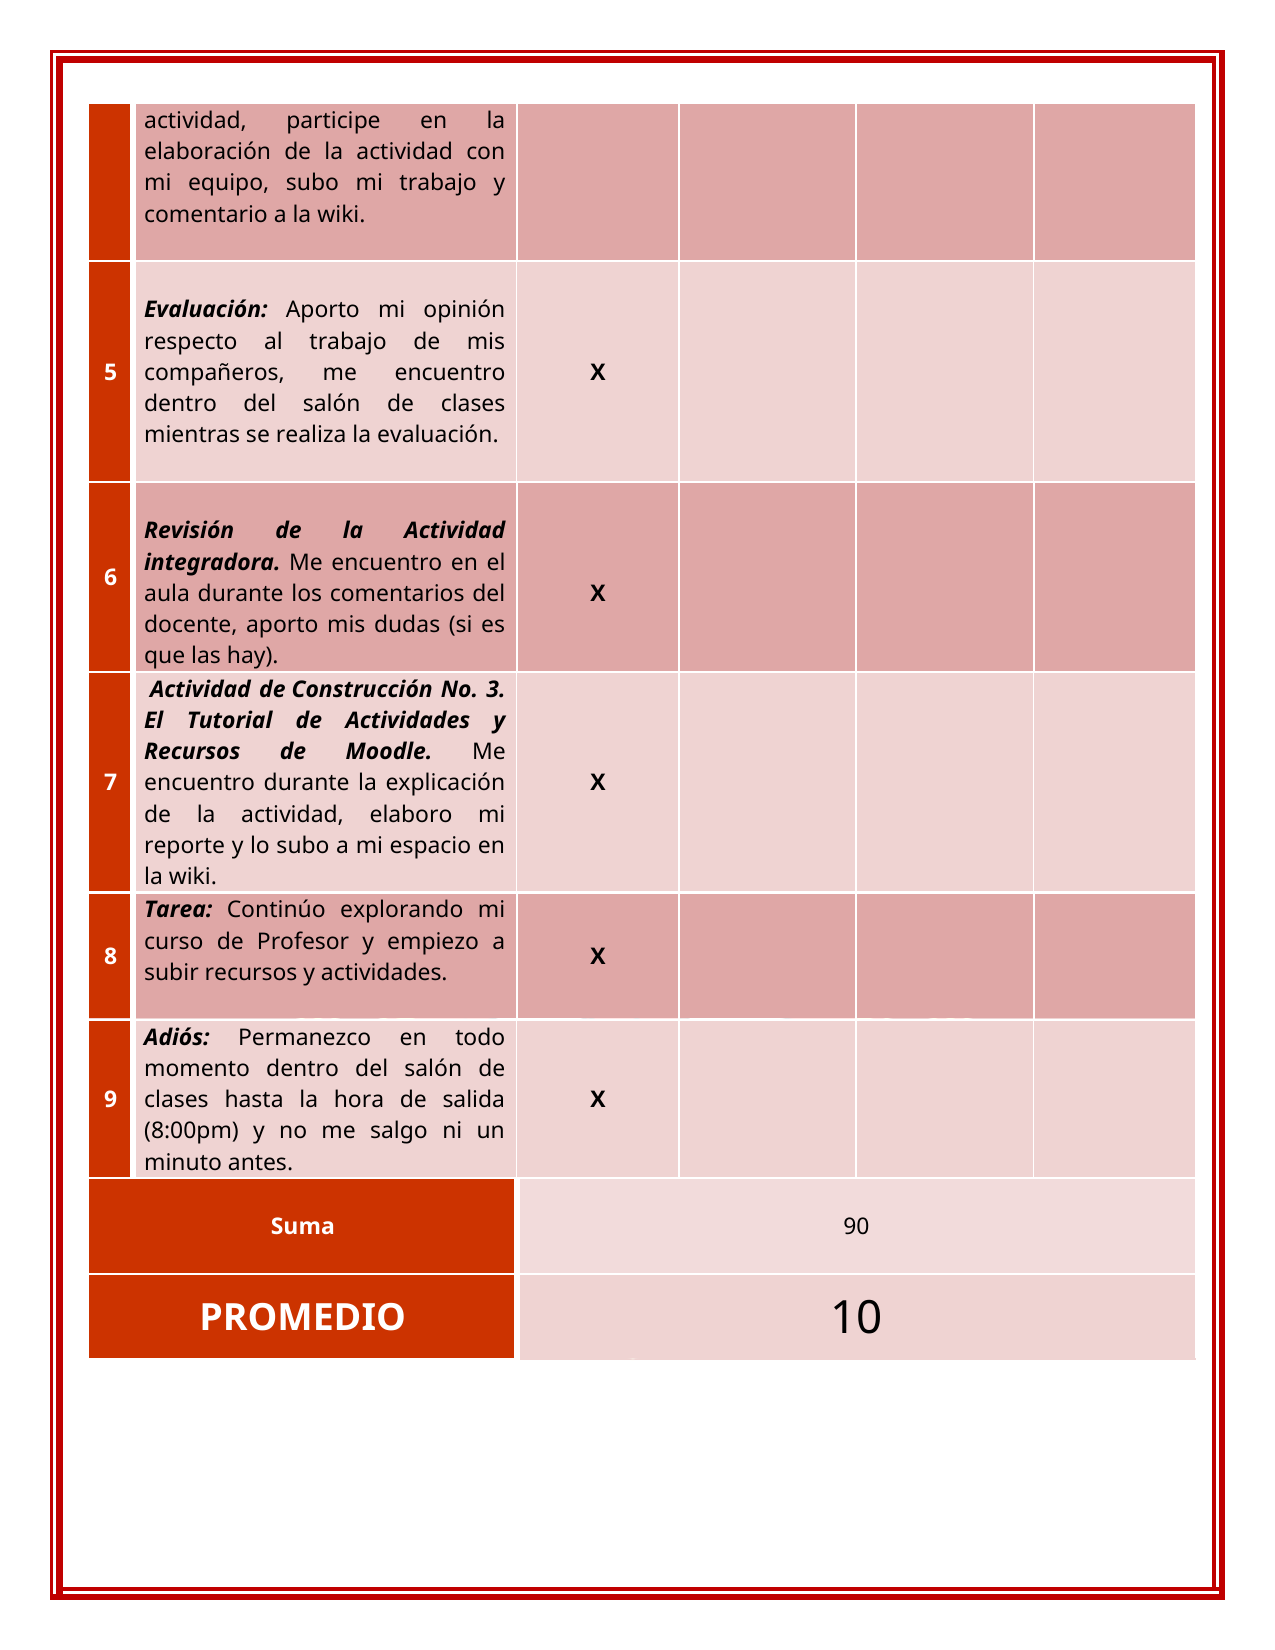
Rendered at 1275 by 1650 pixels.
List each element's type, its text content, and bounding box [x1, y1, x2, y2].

table_cell [857, 483, 1033, 671]
table_cell X [518, 894, 678, 1018]
table_cell X [517, 1021, 678, 1177]
table_cell [680, 104, 855, 260]
table_cell [1034, 673, 1195, 891]
table_cell [1035, 894, 1195, 1018]
table_cell [1034, 262, 1195, 481]
table_cell 6 [89, 483, 130, 671]
table_cell 5 [89, 262, 130, 481]
table_cell Adiós: Permanezco en todo momento dentro del salón de clases hasta la hora de salida (8:00pm) y no me salgo ni un minuto antes. [136, 1021, 516, 1177]
table_cell [857, 104, 1033, 260]
table_cell X [518, 104, 678, 260]
table_cell 4 [89, 104, 130, 260]
table_cell PROMEDIO [89, 1275, 514, 1358]
table_cell [680, 483, 855, 671]
table_cell 7 [89, 673, 130, 891]
table_cell [857, 673, 1033, 891]
table_cell [857, 1021, 1033, 1177]
table_cell [680, 1021, 855, 1177]
table_cell Revisión de la Actividad integradora. Me encuentro en el aula durante los comentarios del docente, aporto mis dudas (si es que las hay). [136, 483, 516, 671]
table_cell [680, 894, 855, 1018]
table_cell Suma [89, 1179, 514, 1273]
table_cell [857, 262, 1033, 481]
table_cell [857, 894, 1033, 1018]
table_cell [1035, 483, 1195, 671]
table_cell X [518, 483, 678, 671]
table_cell Tarea: Continúo explorando mi curso de Profesor y empiezo a subir recursos y actividades. [136, 894, 516, 1018]
table_cell [680, 262, 855, 481]
table_cell 10 [520, 1275, 1195, 1358]
table_cell Actividad de Construcción No. 3. El Tutorial de Actividades y Recursos de Moodle. Me encuentro durante la explicación de la actividad, elaboro mi reporte y lo subo a mi espacio en la wiki. [136, 673, 516, 891]
table_cell Evaluación: Aporto mi opinión respecto al trabajo de mis compañeros, me encuentro dentro del salón de clases mientras se realiza la evaluación. [136, 262, 516, 481]
table_cell [1034, 1021, 1195, 1177]
table_cell X [517, 262, 678, 481]
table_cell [136, 104, 516, 260]
table_cell 9 [89, 1021, 130, 1177]
table_cell X [517, 673, 678, 891]
table_cell 90 [520, 1179, 1195, 1273]
table_cell 8 [89, 894, 130, 1018]
table_cell [680, 673, 855, 891]
table_cell [1035, 104, 1195, 260]
